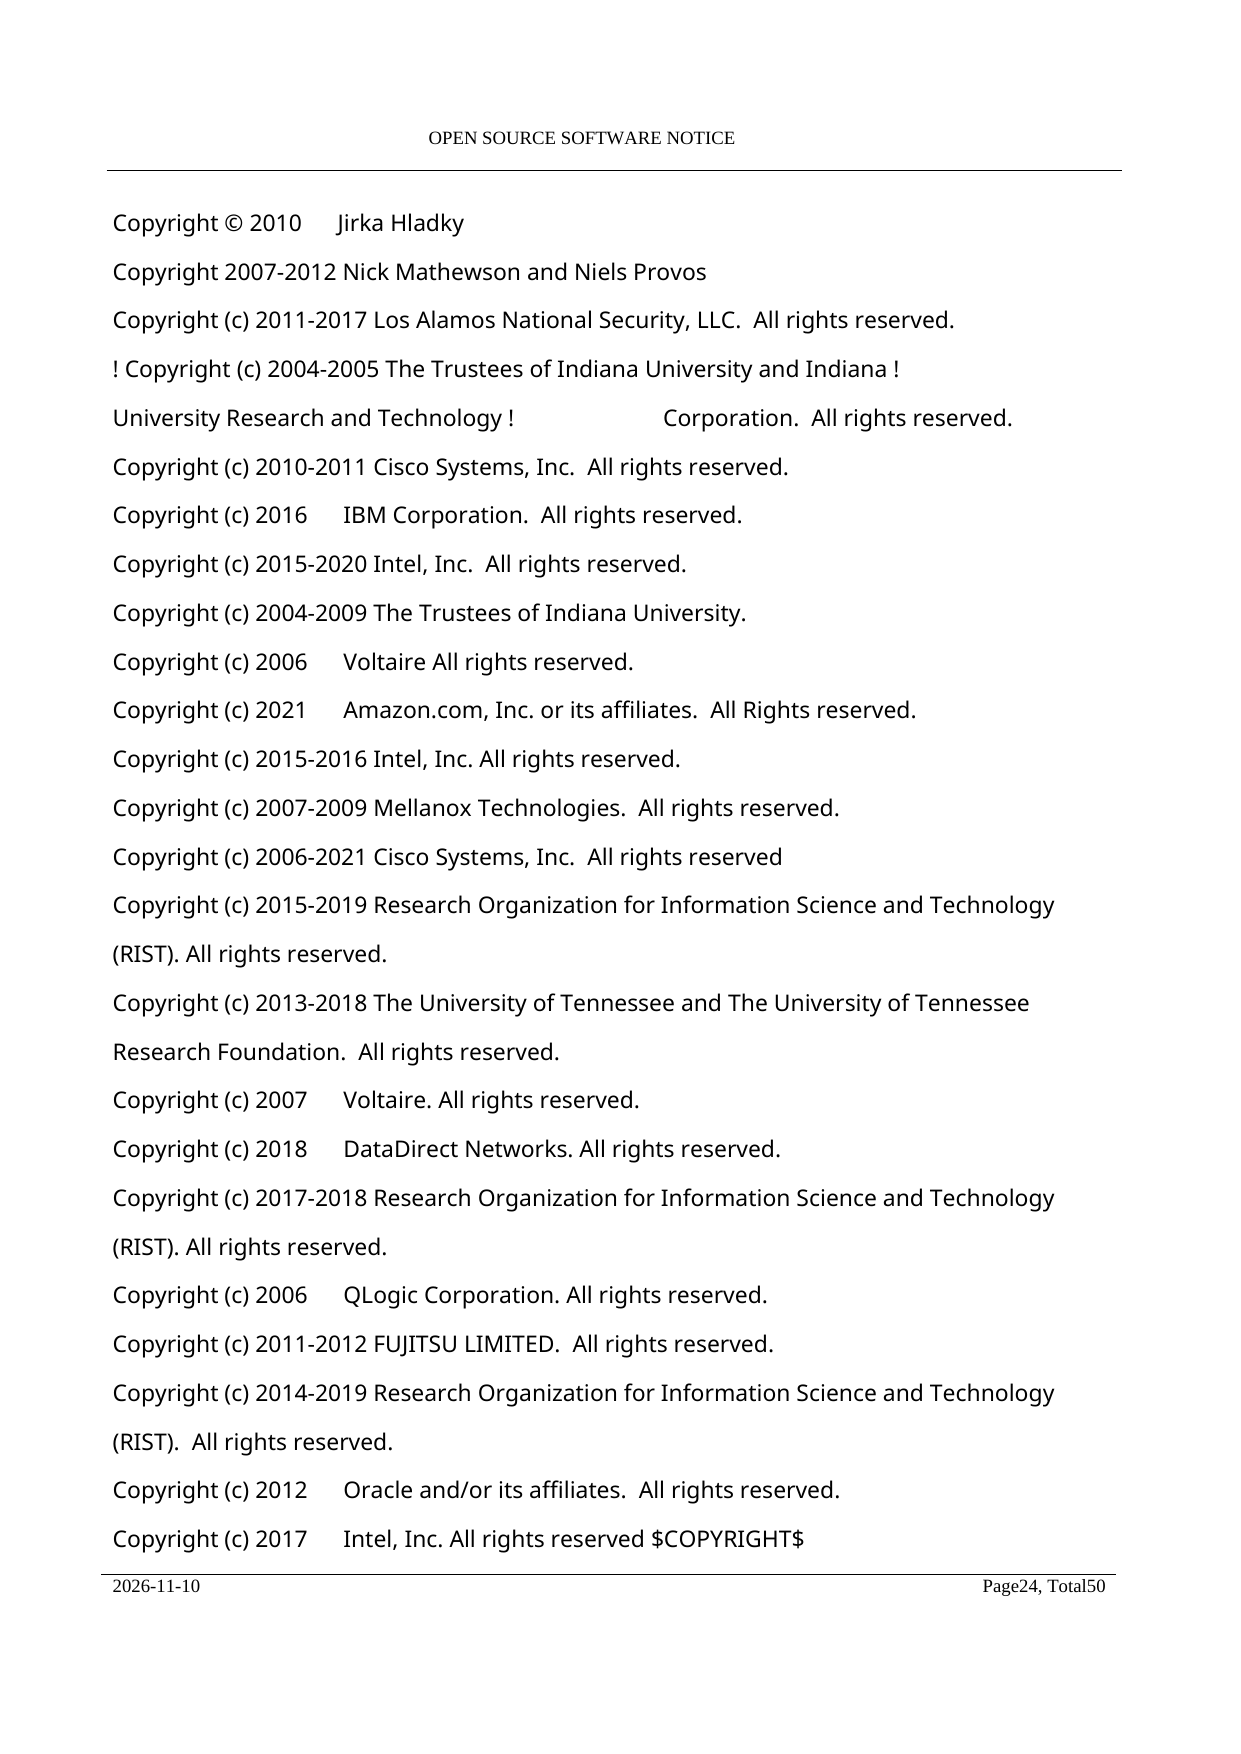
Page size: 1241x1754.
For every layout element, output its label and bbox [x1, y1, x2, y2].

text [112, 206, 1128, 1555]
